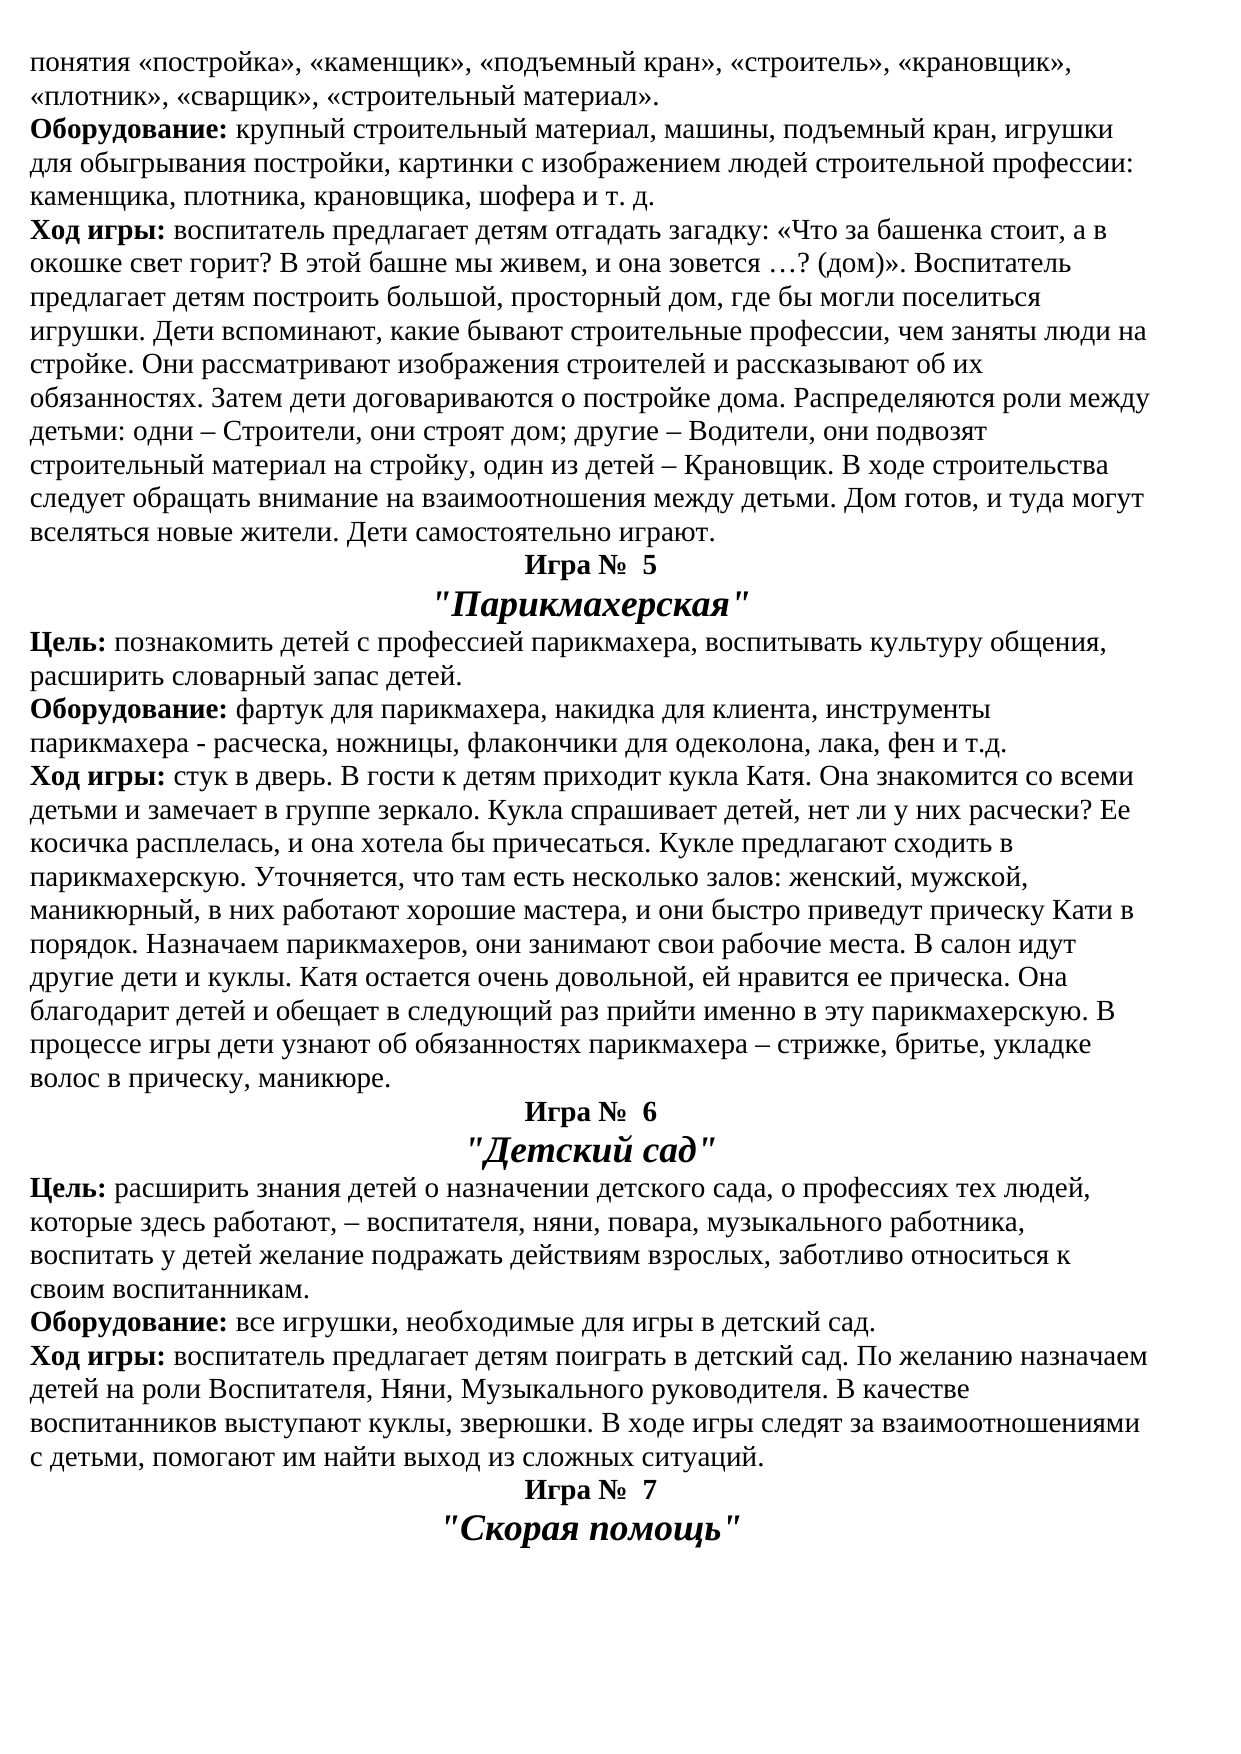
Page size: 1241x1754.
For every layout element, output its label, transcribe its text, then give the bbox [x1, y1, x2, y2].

text Оборудование: фартук для парикмахера, накидка для клиента, инструменты парикмахера - расческа, ножницы, флакончики для одеколона, лака, фен и т.д. Ход игры: стук в дверь. В гости к детям приходит кукла Катя. Она знакомится со всеми детьми и замечает в группе зеркало. Кукла спрашивает детей, нет ли у них расчески? Ее косичка расплелась, и она хотела бы причесаться. Кукле предлагают сходить в парикмахерскую. Уточняется, что там есть несколько залов: женский, мужской, маникюрный, в них работают хорошие мастера, и они быстро приведут прическу Кати в порядок. Назначаем парикмахеров, они занимают свои рабочие места. В салон идут другие дети и куклы. Катя остается очень довольной, ей нравится ее прическа. Она благодарит детей и обещает в следующий раз прийти именно в эту парикмахерскую. В процессе игры дети узнают об обязанностях парикмахера – стрижке, бритье, укладке волос в прическу, маникюре. [29, 691, 1152, 1094]
text Игра № 6 [29, 1094, 1152, 1127]
text "Детский сад" [29, 1127, 1152, 1170]
text Игра № 7 [29, 1472, 1152, 1506]
text Оборудование: все игрушки, необходимые для игры в детский сад. Ход игры: воспитатель предлагает детям поиграть в детский сад. По желанию назначаем детей на роли Воспитателя, Няни, Музыкального руководителя. В качестве воспитанников выступают куклы, зверюшки. В ходе игры следят за взаимоотношениями с детьми, помогают им найти выход из сложных ситуаций. [29, 1304, 1152, 1472]
text "Скорая помощь" [29, 1506, 1152, 1549]
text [29, 44, 1152, 547]
text Цель: познакомить детей с профессией парикмахера, воспитывать культуру общения, расширить словарный запас детей. [29, 624, 1152, 691]
text "Парикмахерская" [29, 581, 1152, 624]
text Игра № 5 [29, 547, 1152, 581]
text Цель: расширить знания детей о назначении детского сада, о профессиях тех людей, которые здесь работают, – воспитателя, няни, повара, музыкального работника, воспитать у детей желание подражать действиям взрослых, заботливо относиться к своим воспитанникам. [29, 1170, 1152, 1304]
